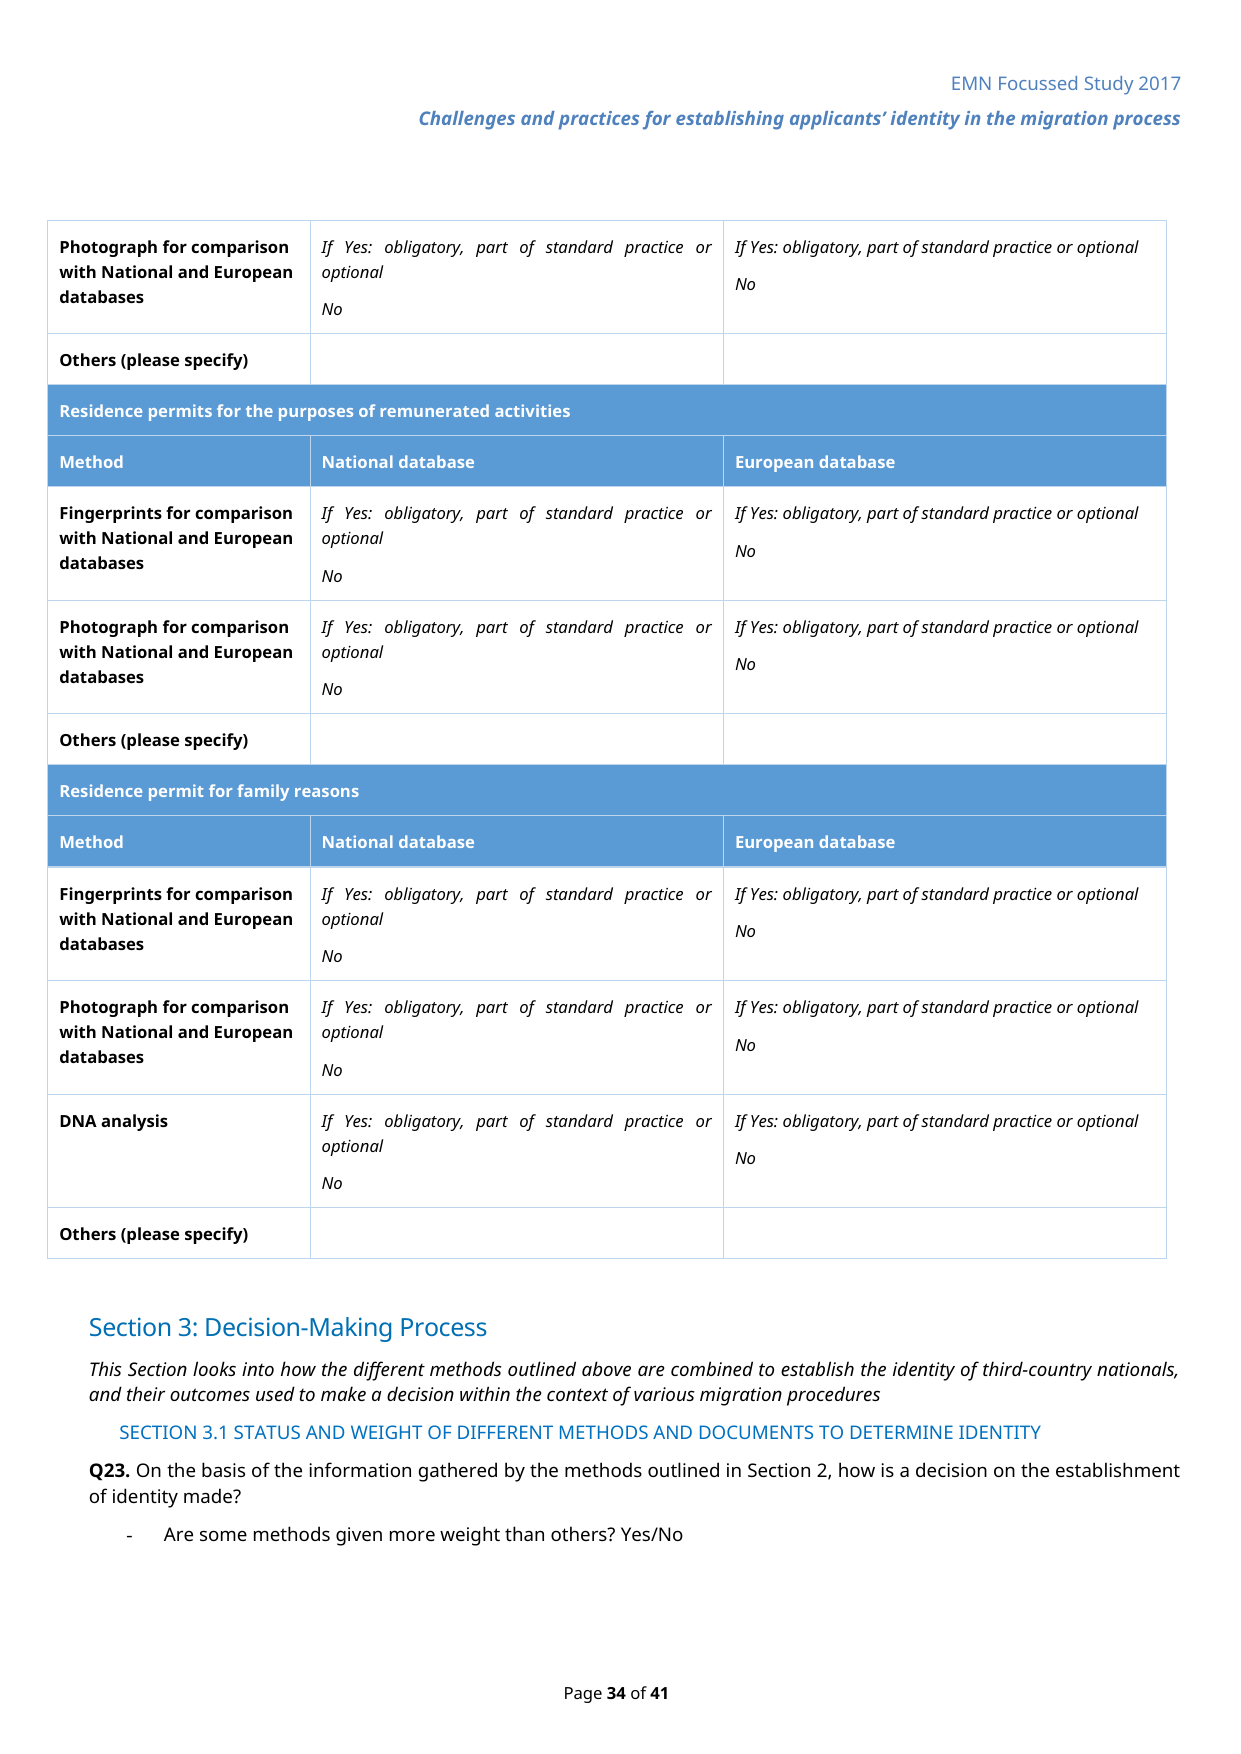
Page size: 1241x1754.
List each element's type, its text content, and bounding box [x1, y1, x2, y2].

table_cell [724, 714, 1166, 764]
subtitle Section 3: Decision-Making Process [89, 1309, 1181, 1344]
table_cell Residence permits for the purposes of remunerated activities [48, 385, 1166, 435]
table_cell [311, 1208, 723, 1258]
table_cell [724, 334, 1166, 384]
table_cell European database [724, 436, 1166, 486]
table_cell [724, 221, 1166, 333]
table_cell Residence permit for family reasons [48, 765, 1166, 815]
table_cell Others (please specify) [48, 1208, 310, 1258]
text Q23. On the basis of the information gathered by the methods outlined in Section 2, how is a decision on the establishment of identity made? [89, 1458, 1181, 1509]
table_cell If Yes: obligatory, part of standard practice or optional No [724, 981, 1166, 1093]
table_cell DNA analysis [48, 1095, 310, 1207]
table_cell If Yes: obligatory, part of standard practice or optional No [311, 601, 723, 713]
table_cell If Yes: obligatory, part of standard practice or optional No [311, 868, 723, 980]
table_cell Photograph for comparison with National and European databases [48, 221, 310, 333]
table_cell If Yes: obligatory, part of standard practice or optional No [311, 487, 723, 600]
table_cell National database [311, 816, 723, 866]
table_cell National database [311, 436, 723, 486]
table_cell Method [48, 816, 310, 866]
table_cell If Yes: obligatory, part of standard practice or optional No [724, 601, 1166, 713]
table_cell If Yes: obligatory, part of standard practice or optional No [311, 1095, 723, 1207]
table_cell Fingerprints for comparison with National and European databases [48, 487, 310, 600]
text This Section looks into how the different methods outlined above are combined to establish the identity of third-country nationals, and their outcomes used to make a decision within the context of various migration procedures [89, 1356, 1181, 1407]
table_cell If Yes: obligatory, part of standard practice or optional No [724, 1095, 1166, 1207]
table_cell European database [724, 816, 1166, 866]
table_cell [311, 221, 723, 333]
table_cell If Yes: obligatory, part of standard practice or optional No [724, 487, 1166, 600]
table_cell Photograph for comparison with National and European databases [48, 601, 310, 713]
table_cell Fingerprints for comparison with National and European databases [48, 868, 310, 980]
table_cell If Yes: obligatory, part of standard practice or optional No [311, 981, 723, 1093]
table_cell If Yes: obligatory, part of standard practice or optional No [724, 868, 1166, 980]
table_cell [311, 714, 723, 764]
table_cell Method [48, 436, 310, 486]
table_cell Others (please specify) [48, 714, 310, 764]
table_cell Others (please specify) [48, 334, 310, 384]
subtitle Section 3.1 Status and weight of different methods and documents to determine identity [119, 1420, 1181, 1445]
table_cell [311, 334, 723, 384]
list Are some methods given more weight than others? Yes/No [126, 1521, 1181, 1547]
table_cell [724, 1208, 1166, 1258]
table_cell Photograph for comparison with National and European databases [48, 981, 310, 1093]
